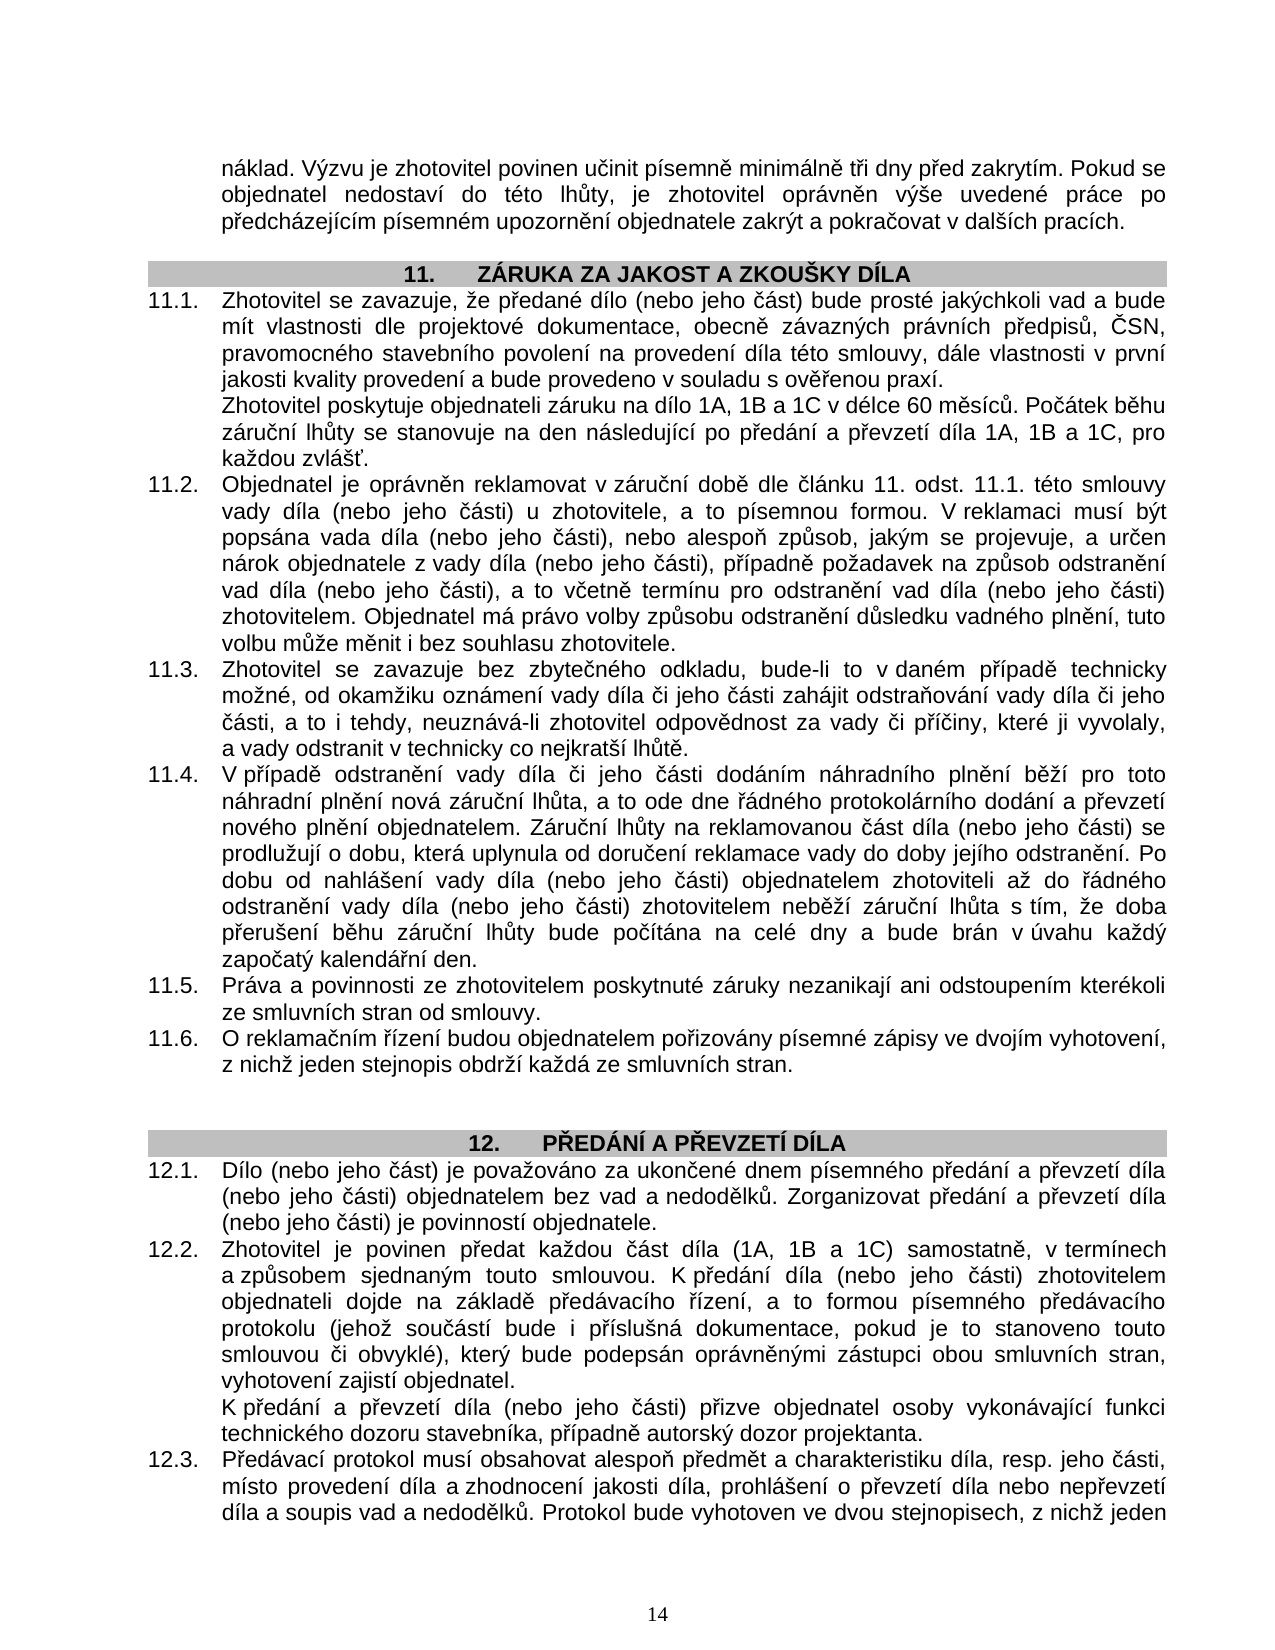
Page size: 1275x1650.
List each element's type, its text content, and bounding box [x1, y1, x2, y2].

text 11.5. Práva a povinnosti ze zhotovitelem poskytnuté záruky nezanikají ani odstoupením kterékoli ze smluvních stran od smlouvy. [148, 972, 1167, 1025]
text 11.6. O reklamačním řízení budou objednatelem pořizovány písemné zápisy ve dvojím vyhotovení, z nichž jeden stejnopis obdrží každá ze smluvních stran. [148, 1025, 1167, 1077]
text 11.3. Zhotovitel se zavazuje bez zbytečného odkladu, bude-li to v daném případě technicky možné, od okamžiku oznámení vady díla či jeho části zahájit odstraňování vady díla či jeho části, a to i tehdy, neuznává-li zhotovitel odpovědnost za vady či příčiny, které ji vyvolaly, a vady odstranit v technicky co nejkratší lhůtě. [148, 656, 1167, 761]
text 11.4. V případě odstranění vady díla či jeho části dodáním náhradního plnění běží pro toto náhradní plnění nová záruční lhůta, a to ode dne řádného protokolárního dodání a převzetí nového plnění objednatelem. Záruční lhůty na reklamovanou část díla (nebo jeho části) se prodlužují o dobu, která uplynula od doručení reklamace vady do doby jejího odstranění. Po dobu od nahlášení vady díla (nebo jeho části) objednatelem zhotoviteli až do řádného odstranění vady díla (nebo jeho části) zhotovitelem neběží záruční lhůta s tím, že doba přerušení běhu záruční lhůty bude počítána na celé dny a bude brán v úvahu každý započatý kalendářní den. [148, 761, 1167, 972]
text K předání a převzetí díla (nebo jeho části) přizve objednatel osoby vykonávající funkci technického dozoru stavebníka, případně autorský dozor projektanta. [148, 1394, 1167, 1446]
text 12.1. Dílo (nebo jeho část) je považováno za ukončené dnem písemného předání a převzetí díla (nebo jeho části) objednatelem bez vad a nedodělků. Zorganizovat předání a převzetí díla (nebo jeho části) je povinností objednatele. [148, 1157, 1167, 1236]
text Zhotovitel poskytuje objednateli záruku na dílo 1A, 1B a 1C v délce 60 měsíců. Počátek běhu záruční lhůty se stanovuje na den následující po předání a převzetí díla 1A, 1B a 1C, pro každou zvlášť. [221, 392, 1167, 471]
text 12.2. Zhotovitel je povinen předat každou část díla (1A, 1B a 1C) samostatně, v termínech a způsobem sjednaným touto smlouvou. K předání díla (nebo jeho části) zhotovitelem objednateli dojde na základě předávacího řízení, a to formou písemného předávacího protokolu (jehož součástí bude i příslušná dokumentace, pokud je to stanoveno touto smlouvou či obvyklé), který bude podepsán oprávněnými zástupci obou smluvních stran, vyhotovení zajistí objednatel. [148, 1236, 1167, 1394]
text 12. PŘEDÁNÍ A PŘEVZETÍ DÍLA [148, 1130, 1167, 1157]
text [148, 1446, 1167, 1526]
text 11. ZÁRUKA ZA JAKOST A ZKOUŠKY DÍLA [148, 261, 1167, 287]
text 11.1. Zhotovitel se zavazuje, že předané dílo (nebo jeho část) bude prosté jakýchkoli vad a bude mít vlastnosti dle projektové dokumentace, obecně závazných právních předpisů, ČSN, pravomocného stavebního povolení na provedení díla této smlouvy, dále vlastnosti v první jakosti kvality provedení a bude provedeno v souladu s ověřenou praxí. [148, 287, 1167, 392]
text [148, 155, 1167, 234]
text 11.2. Objednatel je oprávněn reklamovat v záruční době dle článku 11. odst. 11.1. této smlouvy vady díla (nebo jeho části) u zhotovitele, a to písemnou formou. V reklamaci musí být popsána vada díla (nebo jeho části), nebo alespoň způsob, jakým se projevuje, a určen nárok objednatele z vady díla (nebo jeho části), případně požadavek na způsob odstranění vad díla (nebo jeho části), a to včetně termínu pro odstranění vad díla (nebo jeho části) zhotovitelem. Objednatel má právo volby způsobu odstranění důsledku vadného plnění, tuto volbu může měnit i bez souhlasu zhotovitele. [148, 471, 1167, 656]
